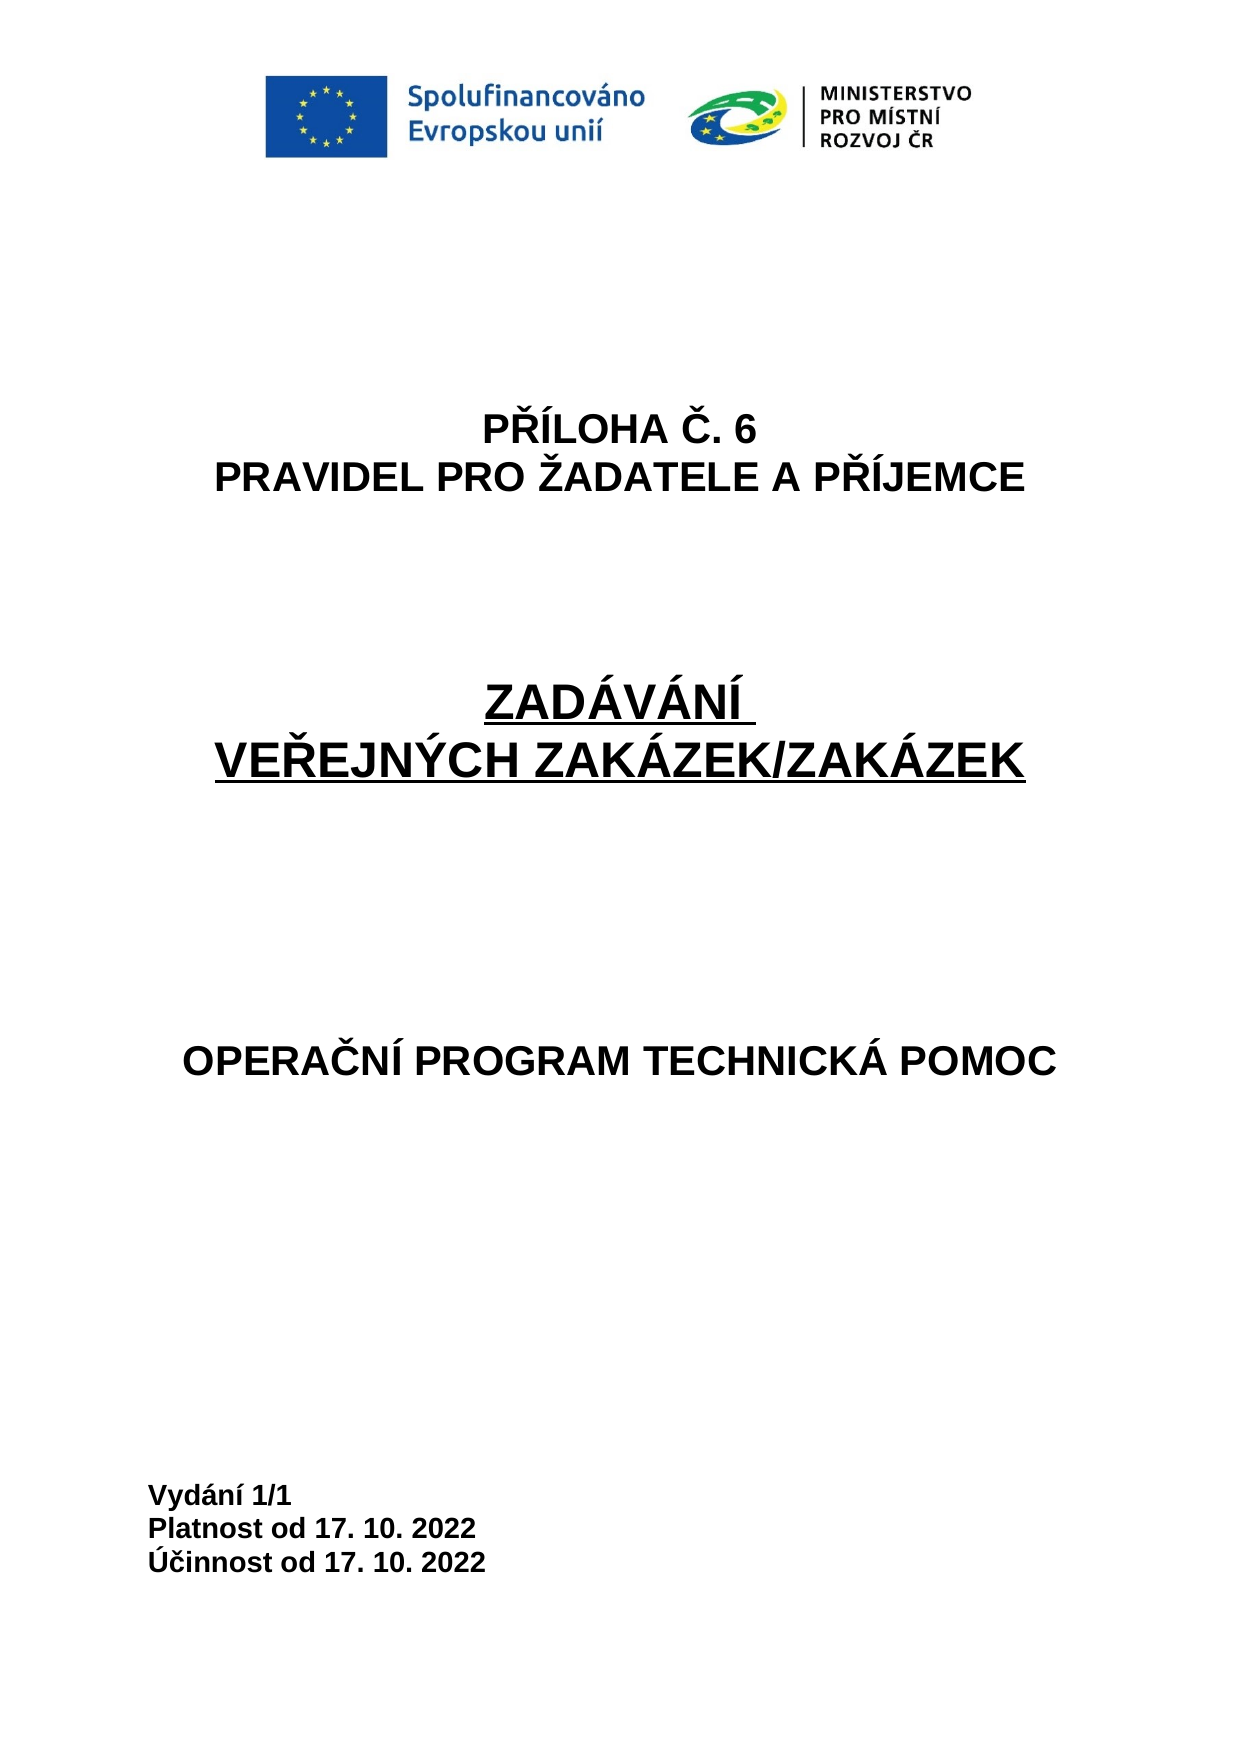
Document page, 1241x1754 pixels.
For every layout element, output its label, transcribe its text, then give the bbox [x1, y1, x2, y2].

text Vydání 1/1 [148, 1477, 1092, 1511]
text příloha č. 6 [148, 404, 1092, 452]
text ZADÁVÁNÍ VEŘEJNÝCH ZAKÁZEK/ZAKÁZEK [148, 672, 1092, 787]
text Platnost od 17. 10. 2022 [148, 1511, 1092, 1544]
text Účinnost od 17. 10. 2022 [148, 1544, 1092, 1578]
text Operační program technická pomoc [148, 1037, 1092, 1084]
text Pravidel pro žadatele A příjemce [148, 452, 1092, 500]
picture [263, 73, 977, 160]
